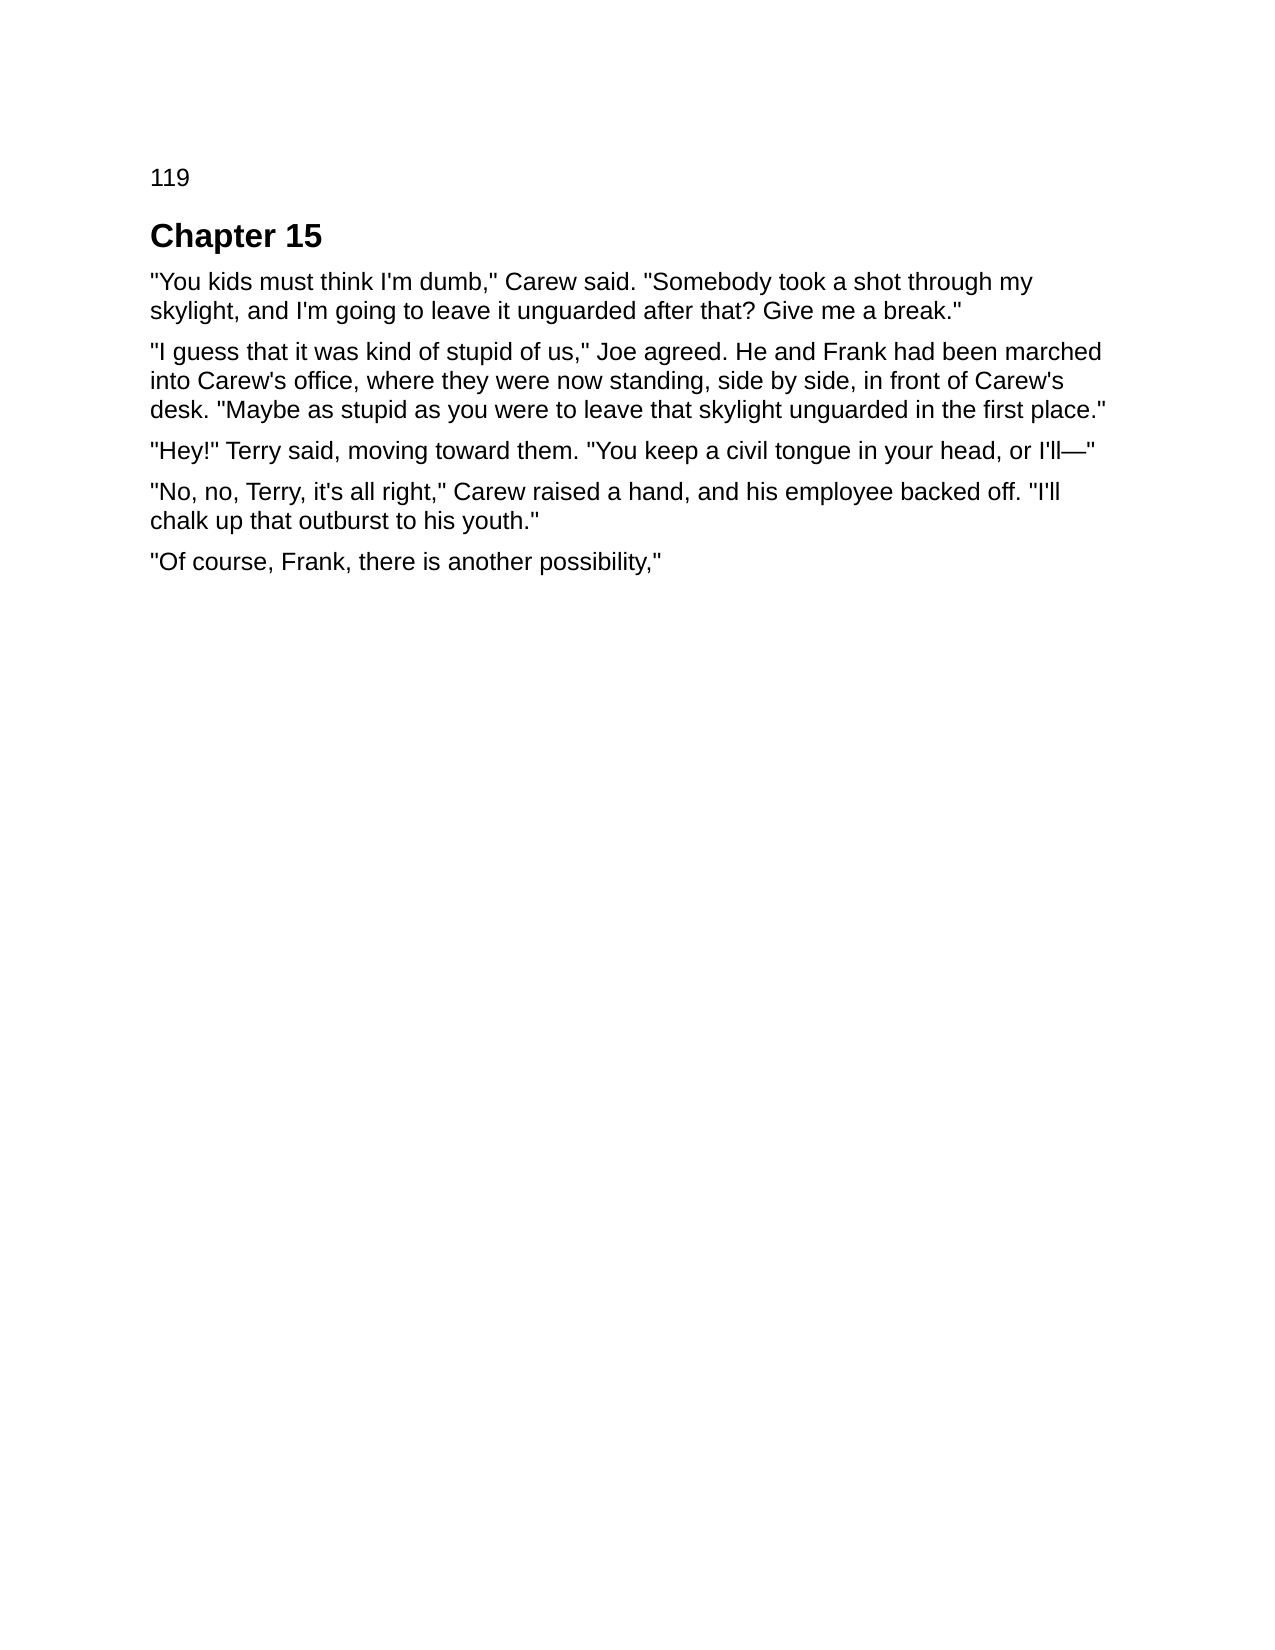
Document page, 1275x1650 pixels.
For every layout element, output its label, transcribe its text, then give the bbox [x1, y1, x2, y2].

text "I guess that it was kind of stupid of us," Joe agreed. He and Frank had been marched into Carew's office, where they were now standing, side by side, in front of Carew's desk. "Maybe as stupid as you were to leave that skylight unguarded in the first place." [150, 337, 1125, 423]
text 119 [150, 162, 1125, 191]
text "Of course, Frank, there is another possibility," [150, 547, 1125, 576]
text "You kids must think I'm dumb," Carew said. "Somebody took a shot through my skylight, and I'm going to leave it unguarded after that? Give me a break." [150, 267, 1125, 325]
text "Hey!" Terry said, moving toward them. "You keep a civil tongue in your head, or I'll—" [150, 436, 1125, 465]
text "No, no, Terry, it's all right," Carew raised a hand, and his employee backed off. "I'll chalk up that outburst to his youth." [150, 477, 1125, 535]
subtitle Chapter 15 [150, 216, 1125, 255]
